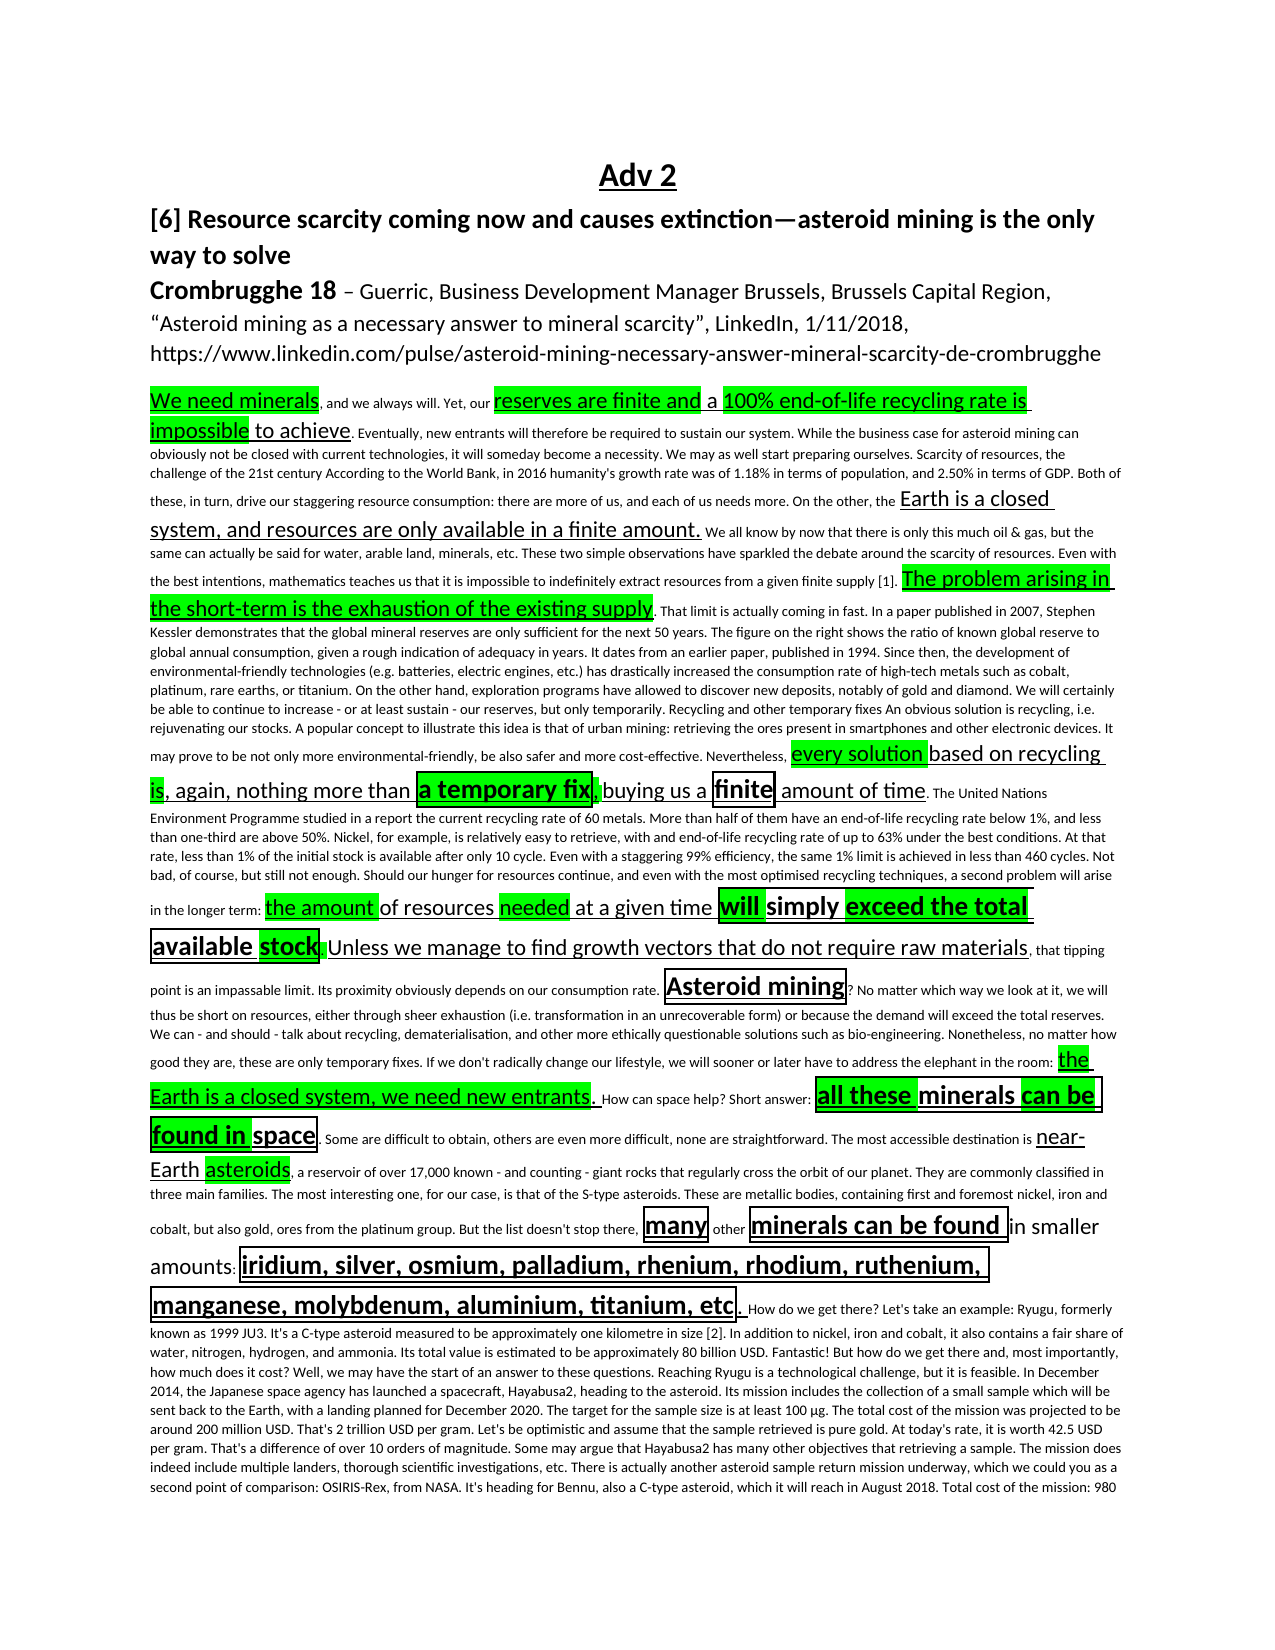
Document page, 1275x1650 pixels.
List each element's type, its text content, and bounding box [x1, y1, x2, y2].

subtitle [6] Resource scarcity coming now and causes extinction—asteroid mining is the only way to solve [150, 202, 1125, 271]
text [150, 386, 1125, 1496]
subtitle Adv 2 [150, 154, 1125, 195]
text Crombrugghe 18 – Guerric, Business Development Manager Brussels, Brussels Capital Region, “Asteroid mining as a necessary answer to mineral scarcity”, LinkedIn, 1/11/2018, https://www.linkedin.com/pulse/asteroid-mining-necessary-answer-mineral-scarcity-de-crombrugghe [150, 273, 1125, 367]
